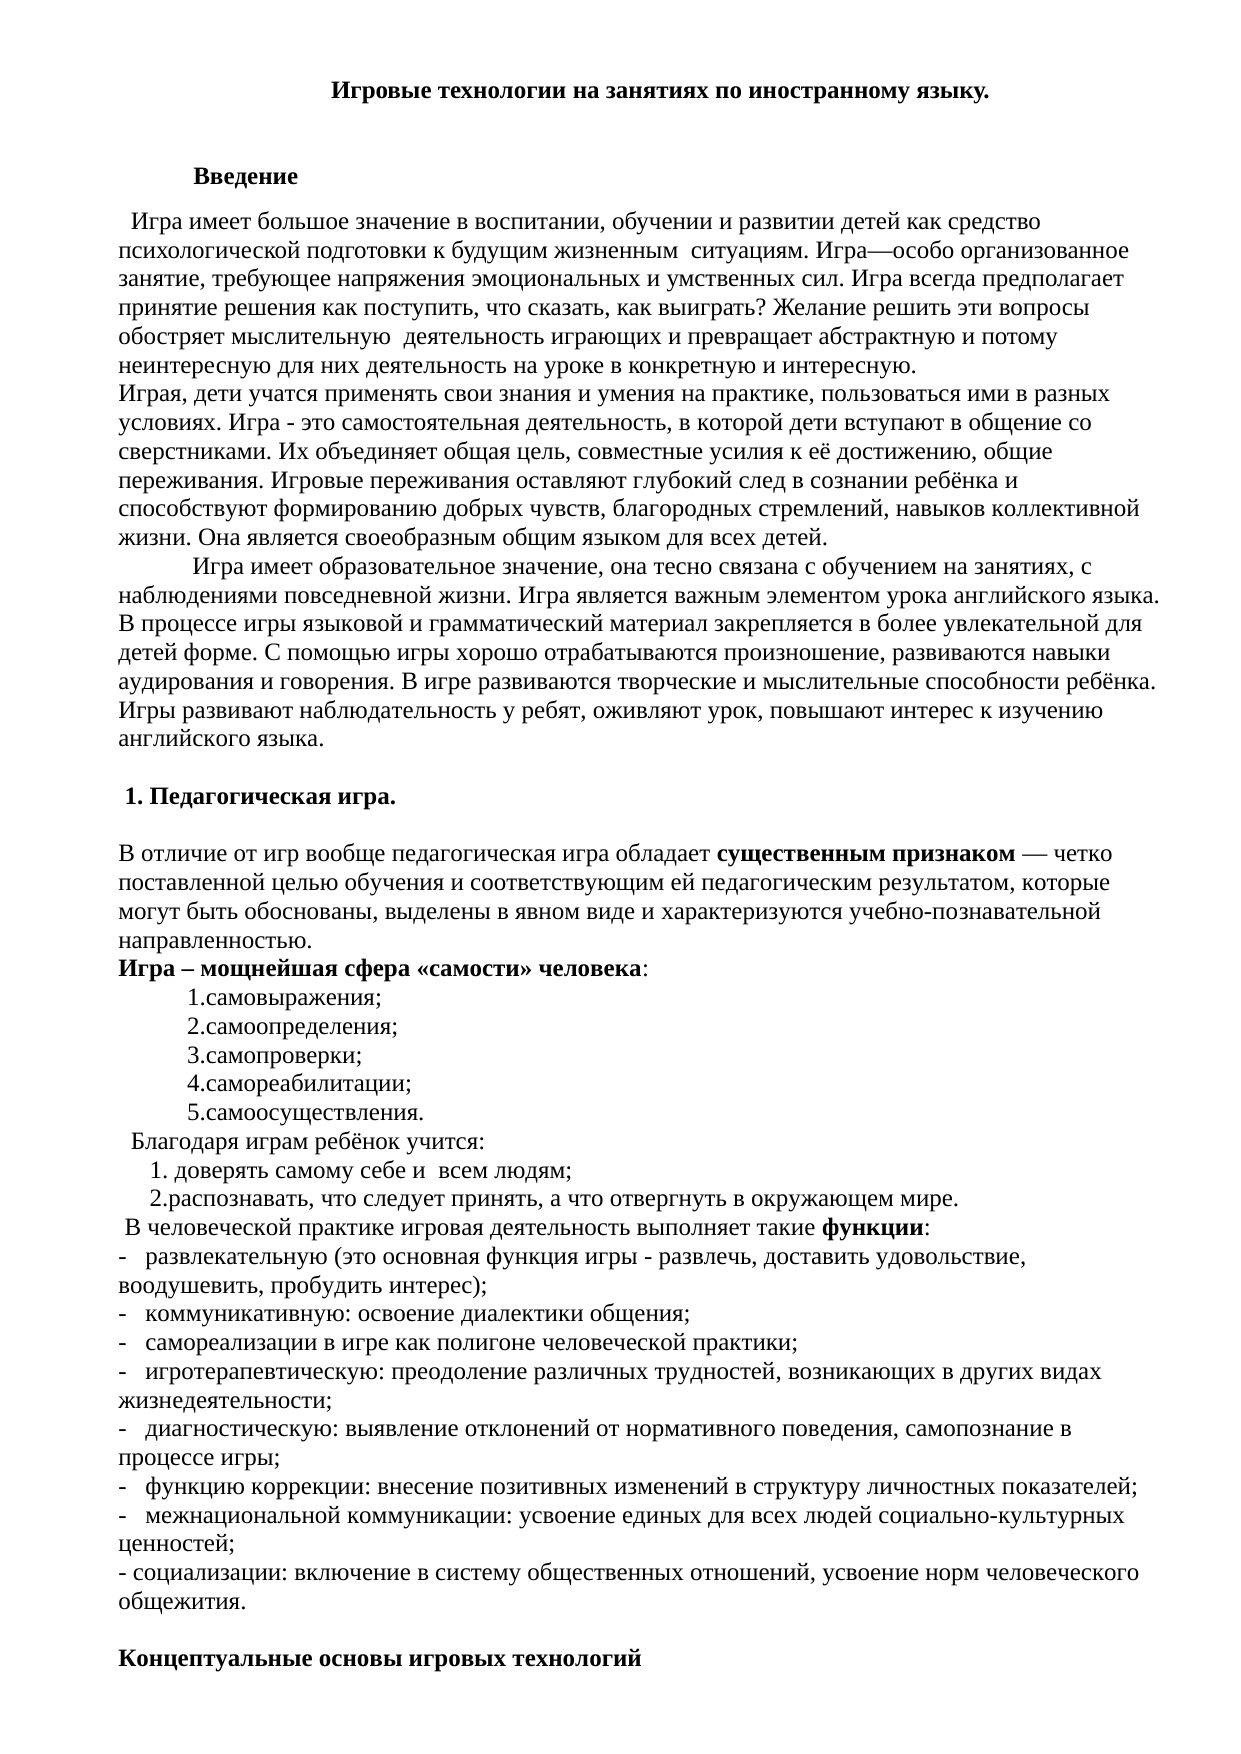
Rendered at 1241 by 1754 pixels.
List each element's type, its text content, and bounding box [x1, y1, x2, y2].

text Игра – мощнейшая сфера «самости» человека: [118, 953, 1165, 982]
text - игротерапевтическую: преодоление различных трудностей, возникающих в других видах жизнедеятельности; [118, 1356, 1165, 1413]
text Введение [193, 161, 1165, 190]
text 2.распознавать, что следует принять, а что отвергнуть в окружающем мире. [118, 1183, 1165, 1212]
text - диагностическую: выявление отклонений от нормативного поведения, самопознание в процессе игры; [118, 1413, 1165, 1471]
text Играя, дети учатся применять свои знания и умения на практике, пользоваться ими в разных условиях. Игра - это самостоятельная деятельность, в которой дети вступают в общение со сверстниками. Их объединяет общая цель, совместные усилия к её достижению, общие переживания. Игровые переживания оставляют глубокий след в сознании ребёнка и способствуют формированию добрых чувств, благородных стремлений, навыков коллективной жизни. Она является своеобразным общим языком для всех детей. [118, 378, 1165, 551]
text Концептуальные основы игровых технологий [118, 1643, 1165, 1672]
text - функцию коррекции: внесение позитивных изменений в структуру личностных показателей; [118, 1471, 1165, 1500]
text Благодаря играм ребёнок учится: [118, 1126, 1165, 1155]
list Игровые технологии на занятиях по иностранному языку. [155, 75, 1165, 104]
text 1. доверять самому себе и всем людям; [118, 1155, 1165, 1183]
text 4.самореабилитации; [118, 1068, 1165, 1097]
text - самореализации в игре как полигоне человеческой практики; [118, 1327, 1165, 1356]
text 1.самовыражения; [118, 982, 1165, 1011]
text - коммуникативную: освоение диалектики общения; [118, 1298, 1165, 1327]
text 1. Педагогическая игра. [118, 781, 1165, 810]
text Игра имеет образовательное значение, она тесно связана с обучением на занятиях, с наблюдениями повседневной жизни. Игра является важным элементом урока английского языка. В процессе игры языковой и грамматический материал закрепляется в более увлекательной для детей форме. С помощью игры хорошо отрабатываются произношение, развиваются навыки аудирования и говорения. В игре развиваются творческие и мыслительные способности ребёнка. Игры развивают наблюдательность у ребят, оживляют урок, повышают интерес к изучению английского языка. [118, 551, 1165, 752]
text 3.самопроверки; [118, 1040, 1165, 1068]
text - социализации: включение в систему общественных отношений, усвоение норм человеческого общежития. [118, 1557, 1165, 1615]
text - развлекательную (это основная функция игры - развлечь, доставить удовольствие, воодушевить, пробудить интерес); [118, 1241, 1165, 1298]
text Игра имеет большое значение в воспитании, обучении и развитии детей как средство психологической подготовки к будущим жизненным ситуациям. Игра—особо организованное занятие, требующее напряжения эмоциональных и умственных сил. Игра всегда предполагает принятие решения как поступить, что сказать, как выиграть? Желание решить эти вопросы обостряет мыслительную деятельность играющих и превращает абстрактную и потому неинтересную для них деятельность на уроке в конкретную и интересную. [118, 206, 1165, 378]
text 2.самоопределения; [118, 1011, 1165, 1040]
text 5.самоосуществления. [118, 1097, 1165, 1126]
text В отличие от игр вообще педагогическая игра обладает существенным признаком — четко поставленной целью обучения и соответствующим ей педагогическим результатом, которые могут быть обоснованы, выделены в явном виде и характеризуются учебно-познавательной направленностью. [118, 838, 1165, 953]
text В человеческой практике игровая деятельность выполняет такие функции: [118, 1212, 1165, 1241]
text - межнациональной коммуникации: усвоение единых для всех людей социально-культурных ценностей; [118, 1500, 1165, 1557]
